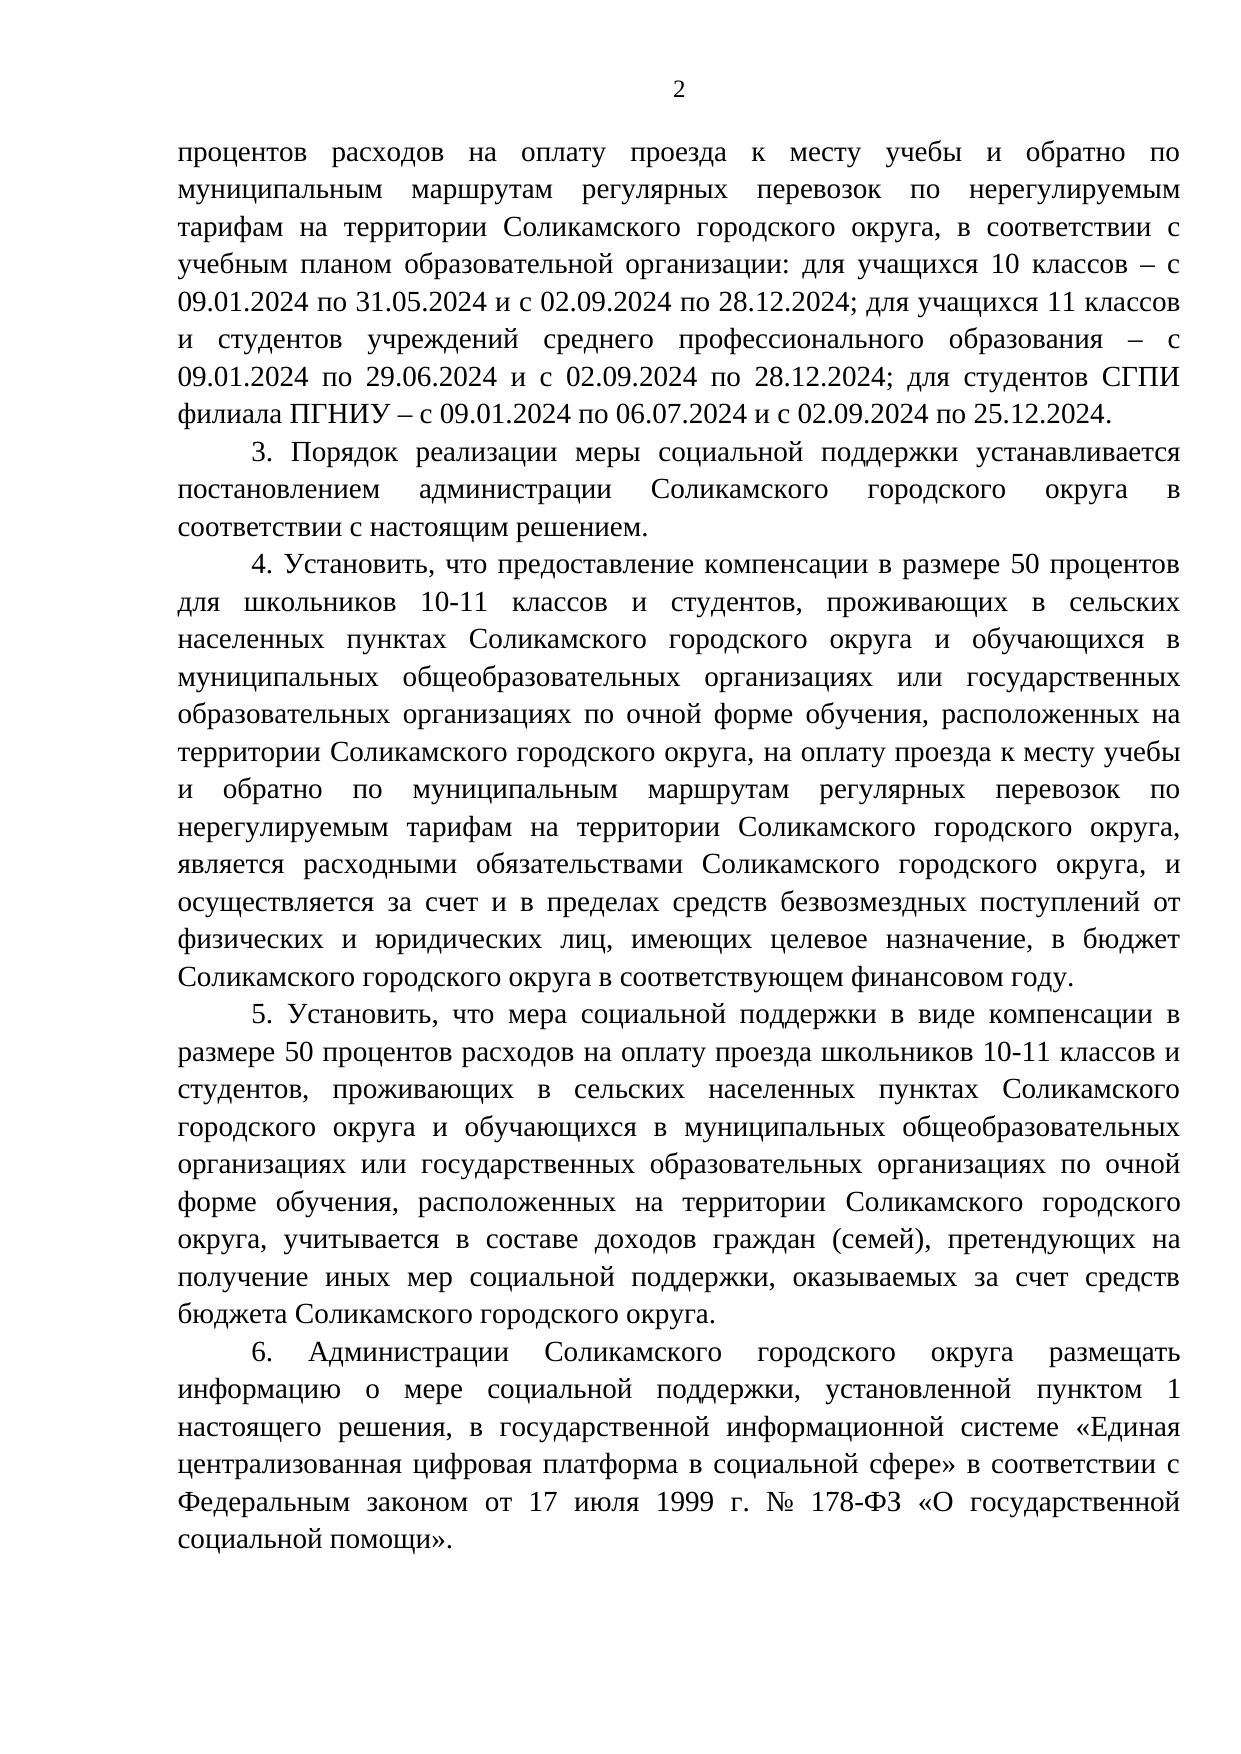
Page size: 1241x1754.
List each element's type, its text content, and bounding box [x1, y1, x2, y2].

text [177, 131, 1181, 431]
text 4. Установить, что предоставление компенсации в размере 50 процентов для школьников 10-11 классов и студентов, проживающих в сельских населенных пунктах Соликамского городского округа и обучающихся в муниципальных общеобразовательных организациях или государственных образовательных организациях по очной форме обучения, расположенных на территории Соликамского городского округа, на оплату проезда к месту учебы и обратно по муниципальным маршрутам регулярных перевозок по нерегулируемым тарифам на территории Соликамского городского округа, является расходными обязательствами Соликамского городского округа, и осуществляется за счет и в пределах средств безвозмездных поступлений от физических и юридических лиц, имеющих целевое назначение, в бюджет Соликамского городского округа в соответствующем финансовом году. [177, 544, 1181, 994]
text 5. Установить, что мера социальной поддержки в виде компенсации в размере 50 процентов расходов на оплату проезда школьников 10-11 классов и студентов, проживающих в сельских населенных пунктах Соликамского городского округа и обучающихся в муниципальных общеобразовательных организациях или государственных образовательных организациях по очной форме обучения, расположенных на территории Соликамского городского округа, учитывается в составе доходов граждан (семей), претендующих на получение иных мер социальной поддержки, оказываемых за счет средств бюджета Соликамского городского округа. [177, 994, 1181, 1331]
text 6. Администрации Соликамского городского округа размещать информацию о мере социальной поддержки, установленной пунктом 1 настоящего решения, в государственной информационной системе «Единая централизованная цифровая платформа в социальной сфере» в соответствии с Федеральным законом от 17 июля . № 178-ФЗ «О государственной социальной помощи». [177, 1331, 1181, 1556]
text 3. Порядок реализации меры социальной поддержки устанавливается постановлением администрации Соликамского городского округа в соответствии с настоящим решением. [177, 431, 1181, 544]
